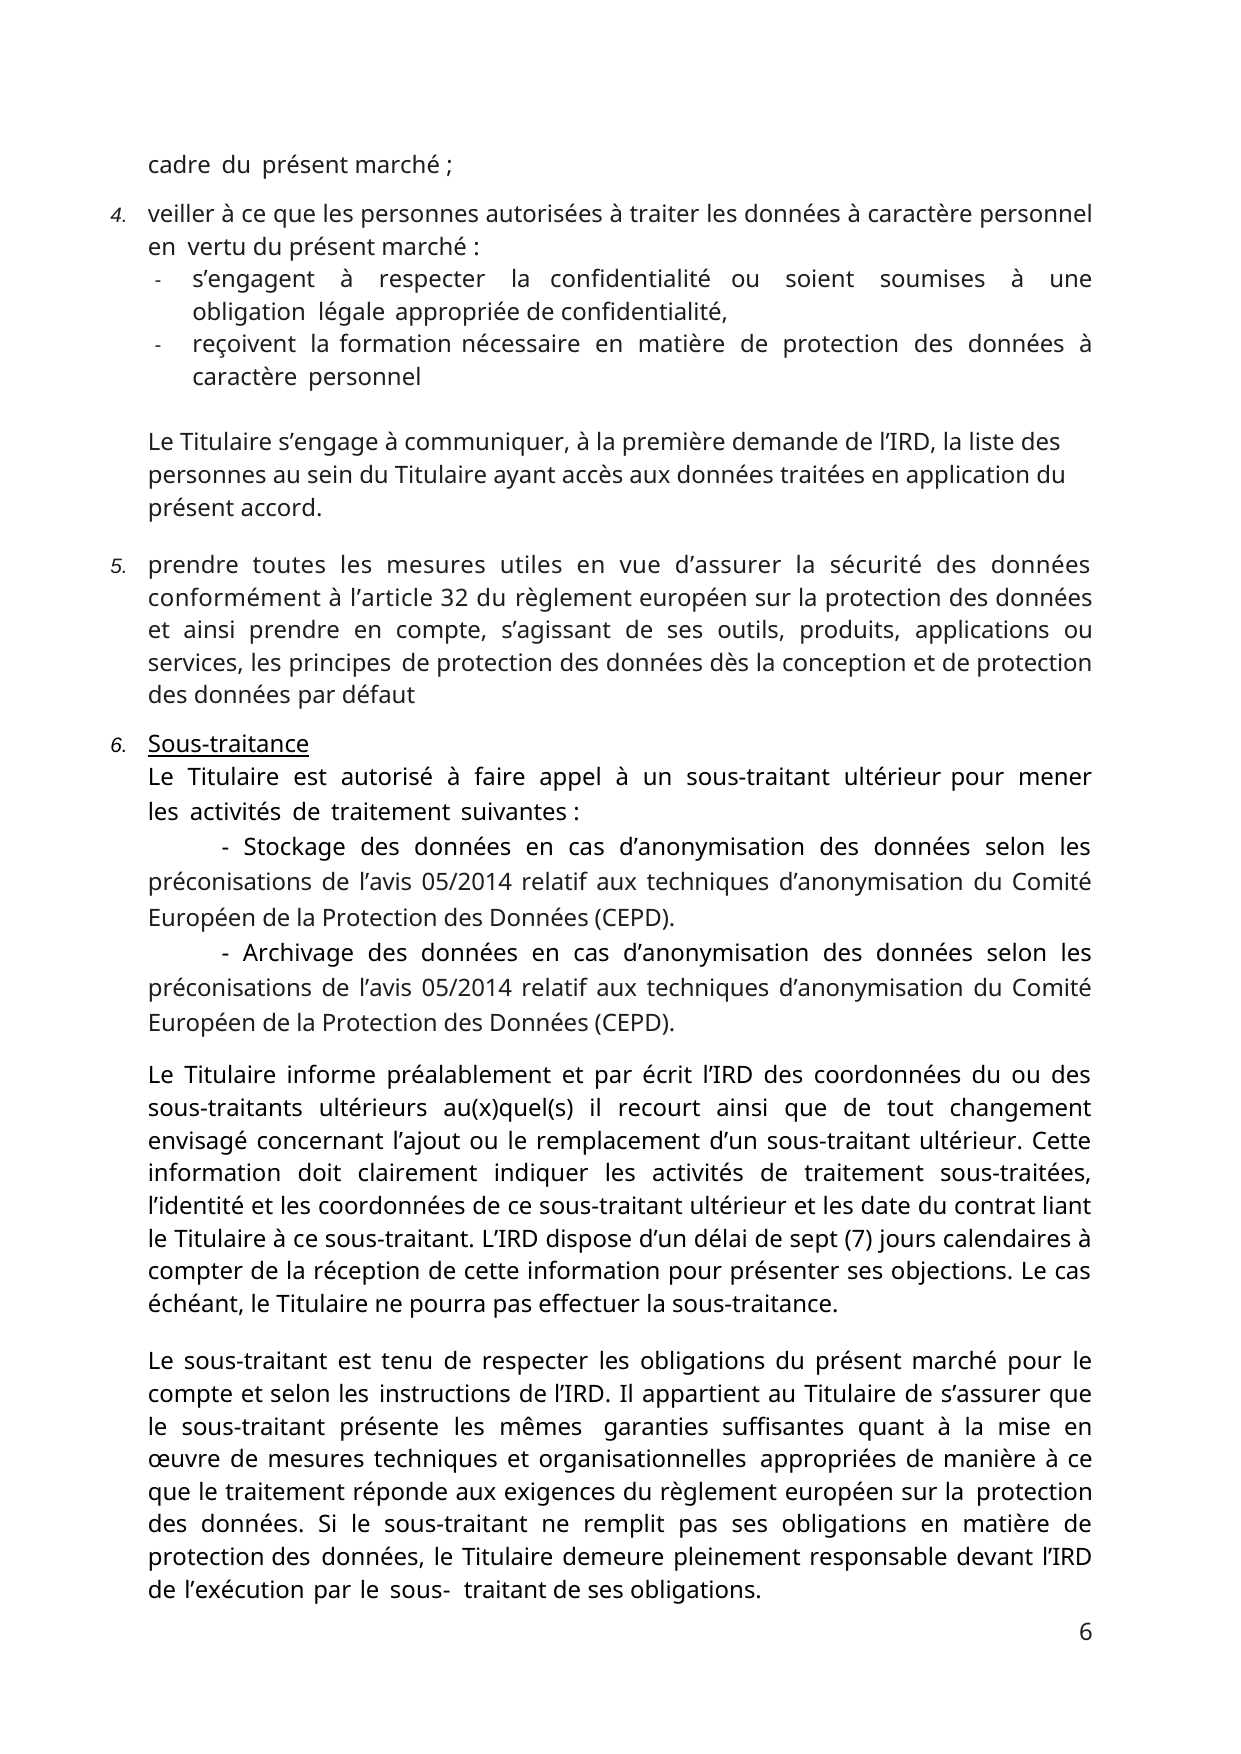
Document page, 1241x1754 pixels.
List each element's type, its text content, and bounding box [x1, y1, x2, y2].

list veiller à ce que les personnes autorisées à traiter les données à caractère personnel en vertu du présent marché : [110, 197, 1093, 262]
text Le Titulaire est autorisé à faire appel à un sous-traitant ultérieur pour mener les activités de traitement suivantes : [148, 759, 1093, 827]
subtitle Sous-traitance [110, 727, 1093, 759]
list s’engagent à respecter la confidentialité ou soient soumises à une obligation légale appropriée de confidentialité, [154, 262, 1093, 327]
list prendre toutes les mesures utiles en vue d’assurer la sécurité des données conformément à l’article 32 du règlement européen sur la protection des données et ainsi prendre en compte, s’agissant de ses outils, produits, applications ou services, les principes de protection des données dès la conception et de protection des données par défaut [110, 548, 1093, 711]
list reçoivent la formation nécessaire en matière de protection des données à caractère personnel [154, 327, 1093, 392]
text Le Titulaire informe préalablement et par écrit l’IRD des coordonnées du ou des sous-traitants ultérieurs au(x)quel(s) il recourt ainsi que de tout changement envisagé concernant l’ajout ou le remplacement d’un sous-traitant ultérieur. Cette information doit clairement indiquer les activités de traitement sous-traitées, l’identité et les coordonnées de ce sous-traitant ultérieur et les date du contrat liant le Titulaire à ce sous-traitant. L’IRD dispose d’un délai de sept (7) jours calendaires à compter de la réception de cette information pour présenter ses objections. Le cas échéant, le Titulaire ne pourra pas effectuer la sous-traitance. [148, 1058, 1093, 1319]
text - Archivage des données en cas d’anonymisation des données selon les préconisations de l’avis 05/2014 relatif aux techniques d’anonymisation du Comité Européen de la Protection des Données (CEPD). [148, 936, 1093, 1039]
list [110, 148, 1093, 180]
text Le sous-traitant est tenu de respecter les obligations du présent marché pour le compte et selon les instructions de l’IRD. Il appartient au Titulaire de s’assurer que le sous-traitant présente les mêmes garanties suffisantes quant à la mise en œuvre de mesures techniques et organisationnelles appropriées de manière à ce que le traitement réponde aux exigences du règlement européen sur la protection des données. Si le sous-traitant ne remplit pas ses obligations en matière de protection des données, le Titulaire demeure pleinement responsable devant l’IRD de l’exécution par le sous- traitant de ses obligations. [148, 1344, 1093, 1605]
text - Stockage des données en cas d’anonymisation des données selon les préconisations de l’avis 05/2014 relatif aux techniques d’anonymisation du Comité Européen de la Protection des Données (CEPD). [148, 830, 1093, 933]
text Le Titulaire s’engage à communiquer, à la première demande de l’IRD, la liste des personnes au sein du Titulaire ayant accès aux données traitées en application du présent accord. [148, 425, 1093, 523]
